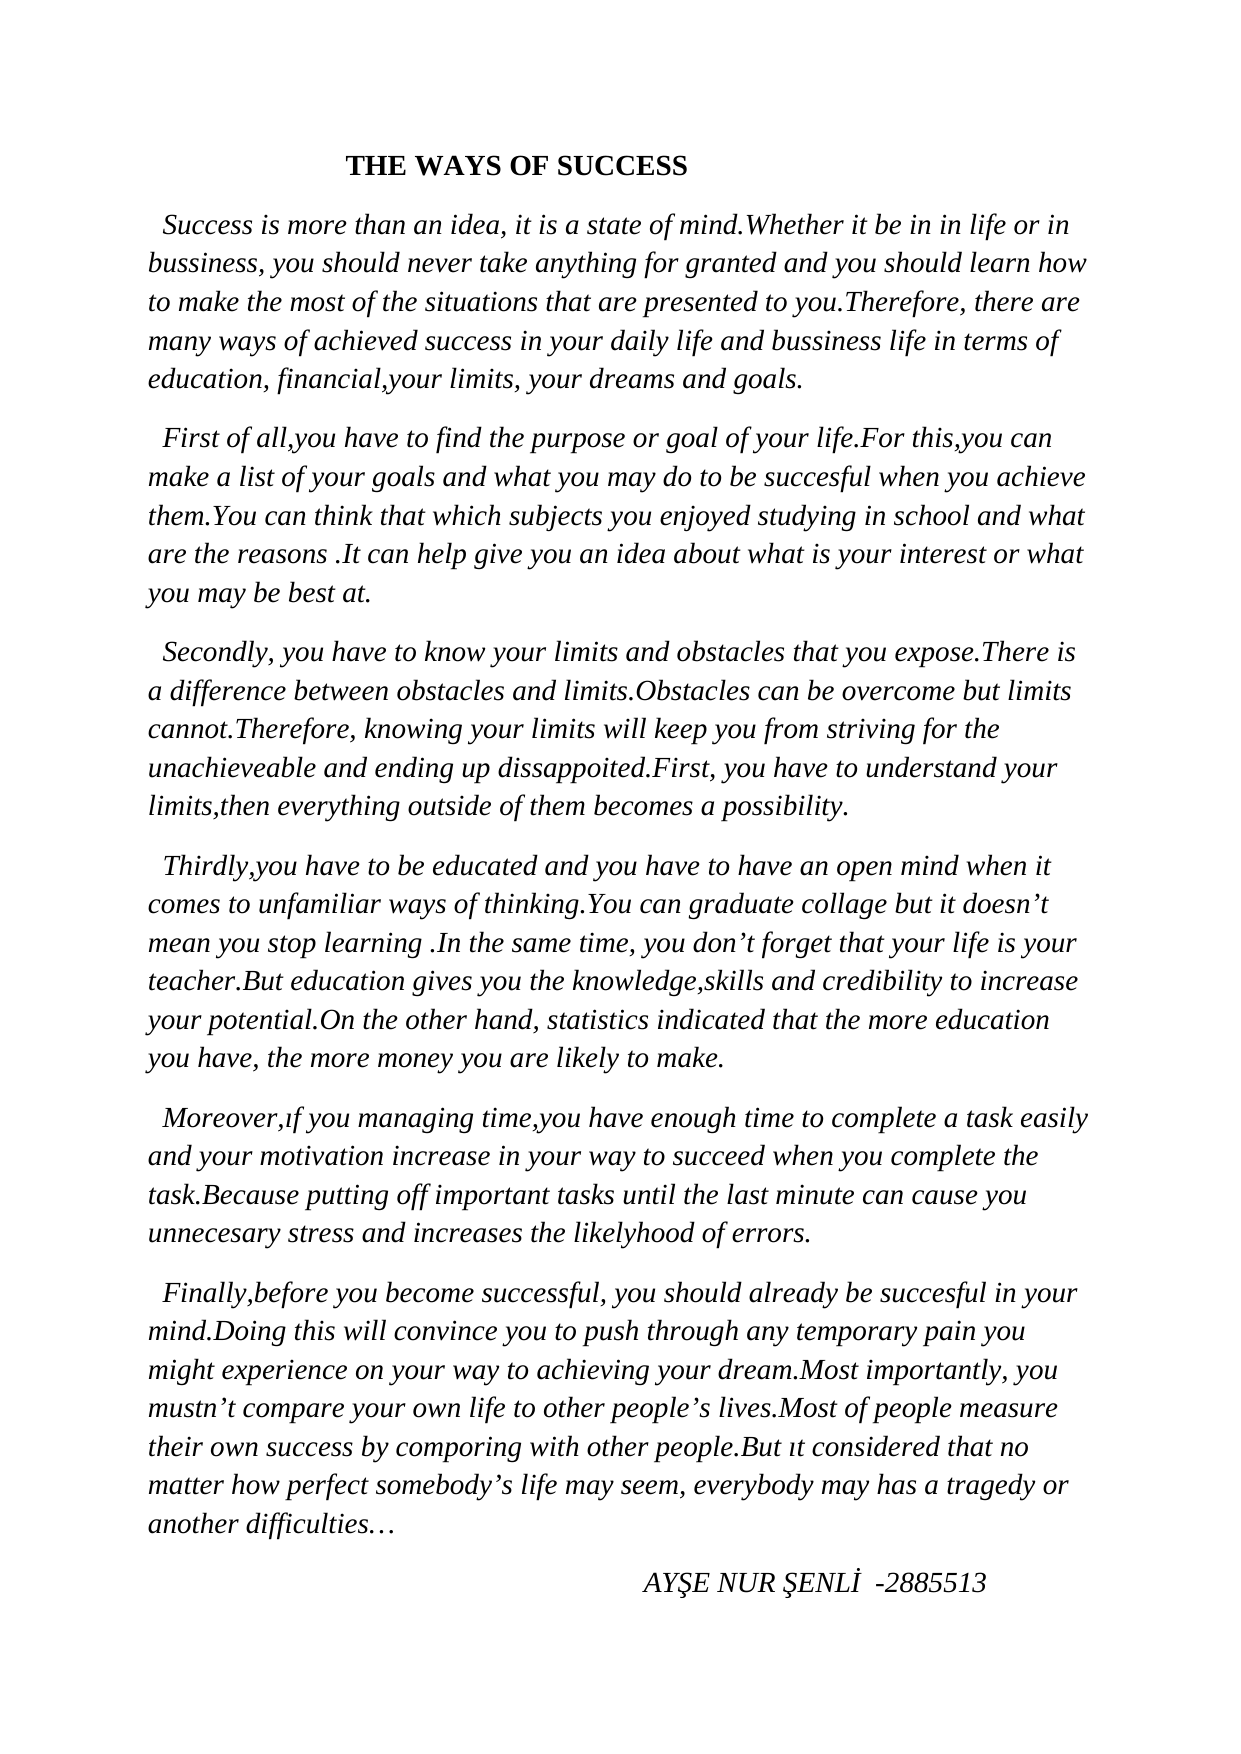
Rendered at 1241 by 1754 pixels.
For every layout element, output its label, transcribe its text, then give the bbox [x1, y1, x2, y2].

text Finally,before you become successful, you should already be succesful in your mind.Doing this will convince you to push through any temporary pain you might experience on your way to achieving your dream.Most importantly, you mustn’t compare your own life to other people’s lives.Most of people measure their own success by comporing with other people.But ıt considered that no matter how perfect somebody’s life may seem, everybody may has a tragedy or another difficulties… [148, 1275, 1093, 1539]
text First of all,you have to find the purpose or goal of your life.For this,you can make a list of your goals and what you may do to be succesful when you achieve them.You can think that which subjects you enjoyed studying in school and what are the reasons .It can help give you an idea about what is your interest or what you may be best at. [148, 421, 1093, 608]
text Secondly, you have to know your limits and obstacles that you expose.There is a difference between obstacles and limits.Obstacles can be overcome but limits cannot.Therefore, knowing your limits will keep you from striving for the unachieveable and ending up dissappoited.First, you have to understand your limits,then everything outside of them becomes a possibility. [148, 634, 1093, 822]
text AYŞE NUR ŞENLİ -2885513 [148, 1565, 1093, 1599]
text THE WAYS OF SUCCESS [148, 148, 1093, 181]
text Thirdly,you have to be educated and you have to have an open mind when it comes to unfamiliar ways of thinking.You can graduate collage but it doesn’t mean you stop learning .In the same time, you don’t forget that your life is your teacher.But education gives you the knowledge,skills and credibility to increase your potential.On the other hand, statistics indicated that the more education you have, the more money you are likely to make. [148, 848, 1093, 1074]
text Success is more than an idea, it is a state of mind.Whether it be in in life or in bussiness, you should never take anything for granted and you should learn how to make the most of the situations that are presented to you.Therefore, there are many ways of achieved success in your daily life and bussiness life in terms of education, financial,your limits, your dreams and goals. [148, 207, 1093, 395]
text Moreover,ıf you managing time,you have enough time to complete a task easily and your motivation increase in your way to succeed when you complete the task.Because putting off important tasks until the last minute can cause you unnecesary stress and increases the likelyhood of errors. [148, 1100, 1093, 1249]
